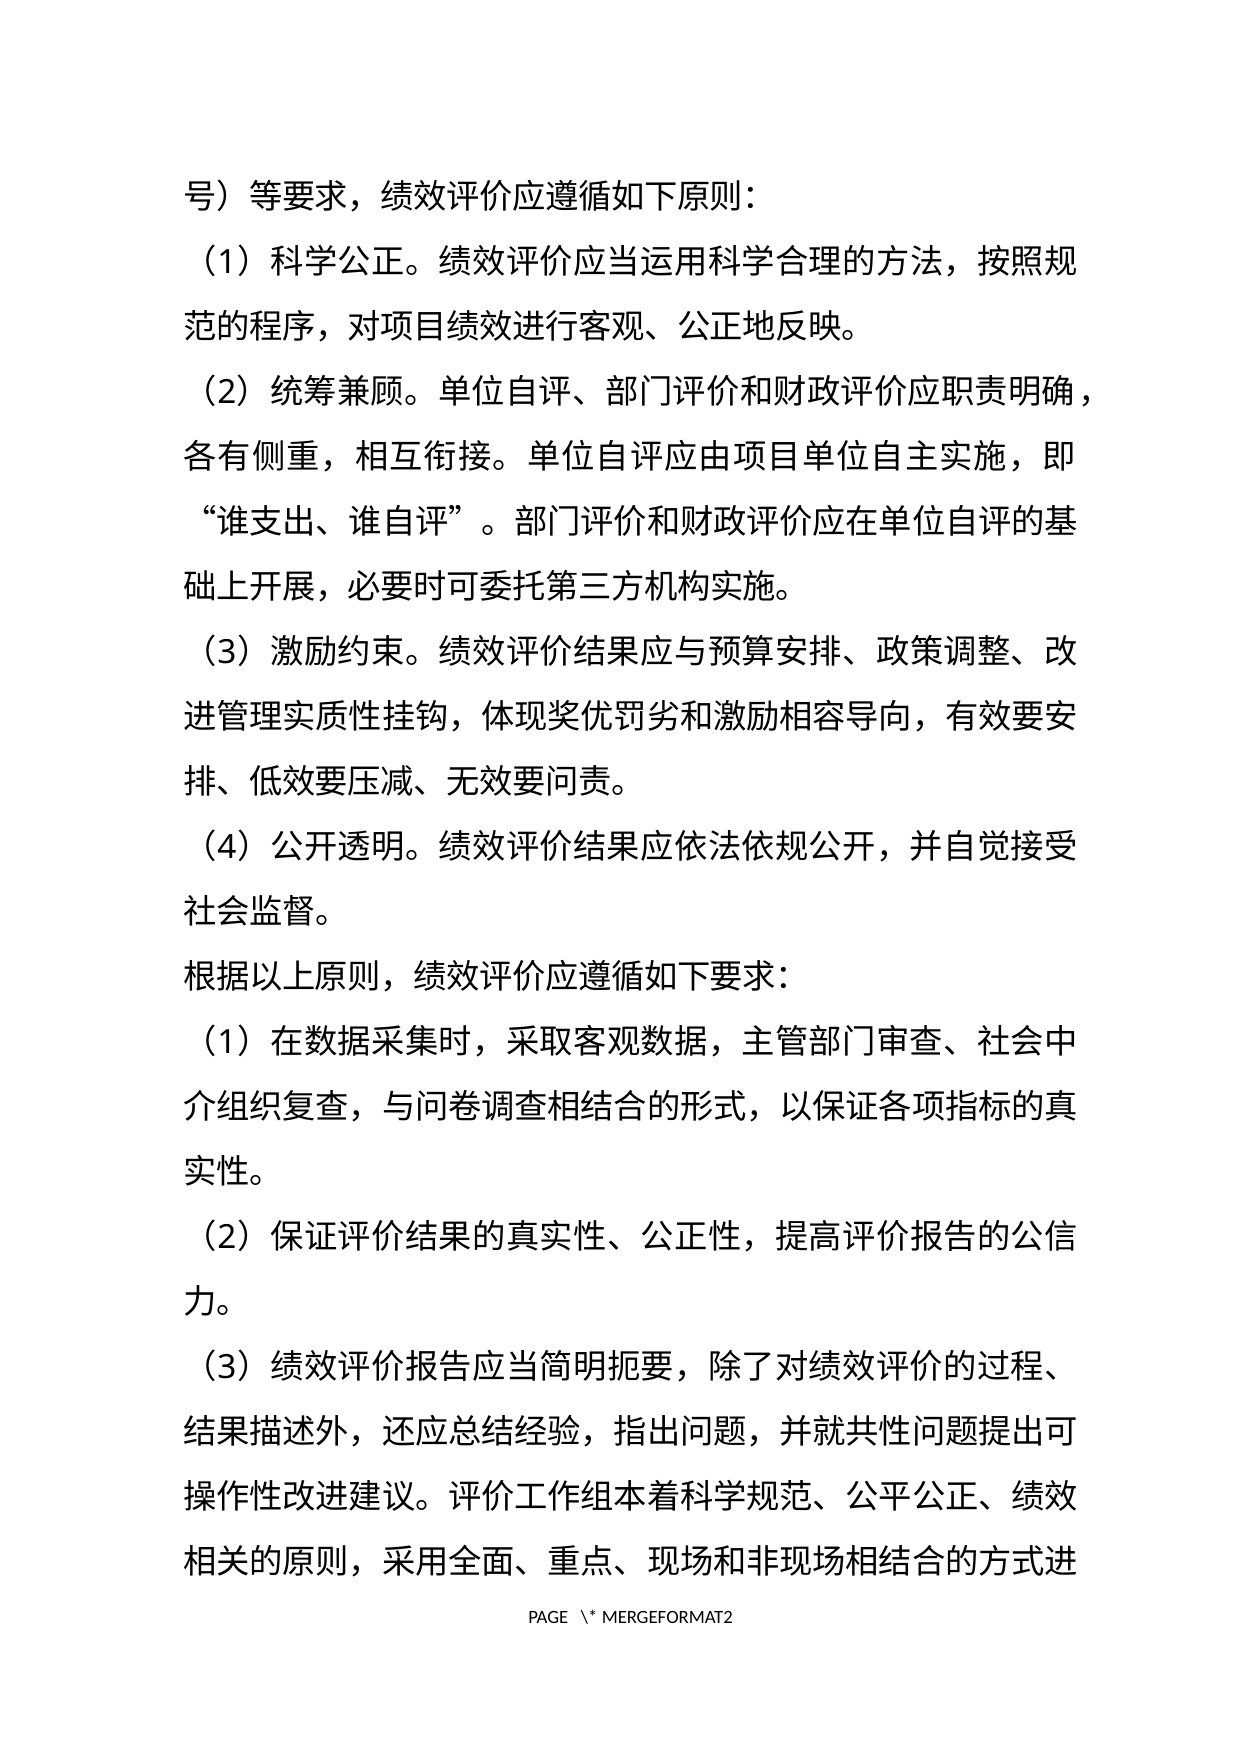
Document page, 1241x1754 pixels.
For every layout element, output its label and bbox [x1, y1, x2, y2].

text [183, 162, 1078, 1592]
